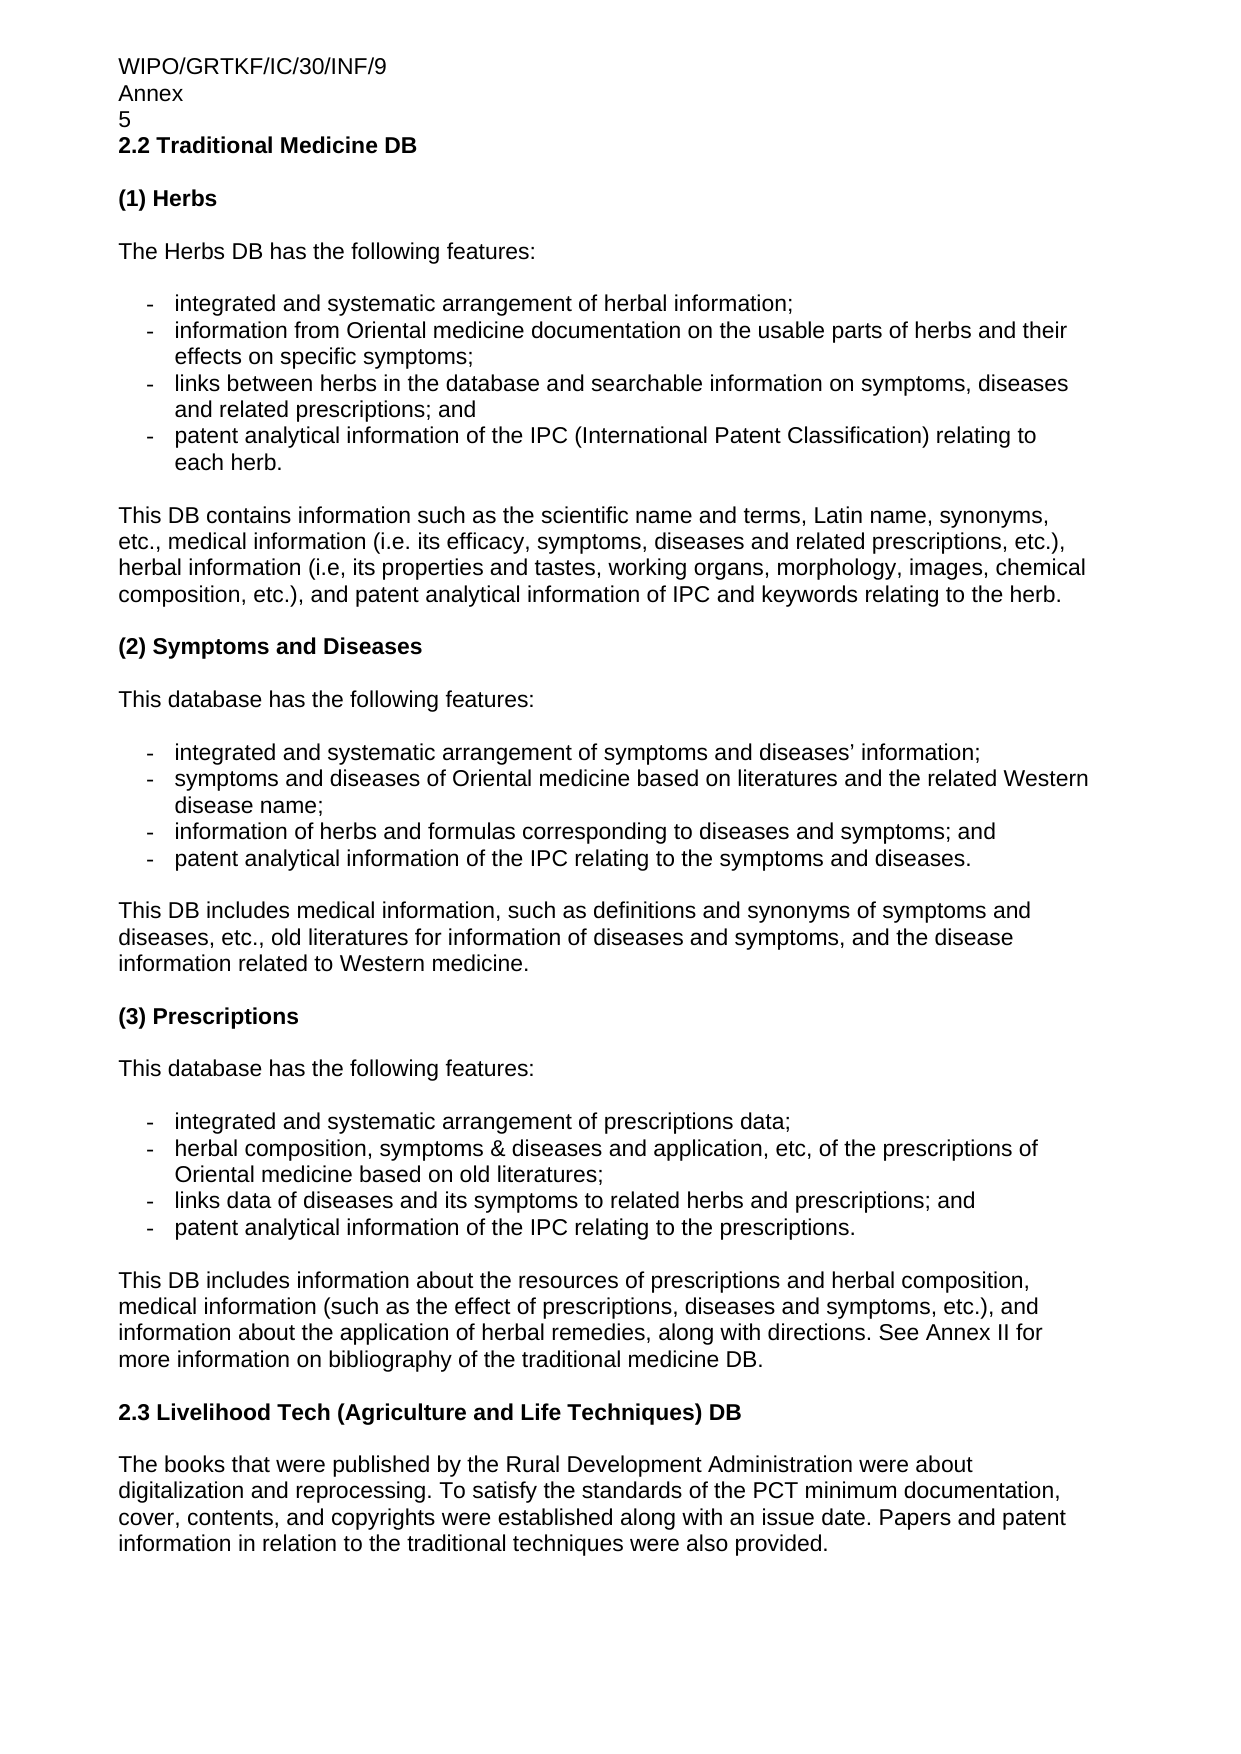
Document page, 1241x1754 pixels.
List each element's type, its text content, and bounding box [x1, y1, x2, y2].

list integrated and systematic arrangement of herbal information; [146, 290, 1092, 317]
text This DB contains information such as the scientific name and terms, Latin name, synonyms, etc., medical information (i.e. its efficacy, symptoms, diseases and related prescriptions, etc.), herbal information (i.e, its properties and tastes, working organs, morphology, images, chemical composition, etc.), and patent analytical information of IPC and keywords relating to the herb. [118, 502, 1092, 607]
list integrated and systematic arrangement of prescriptions data; [146, 1108, 1092, 1134]
list patent analytical information of the IPC (International Patent Classification) relating to each herb. [146, 422, 1092, 475]
text The books that were published by the Rural Development Administration were about digitalization and reprocessing. To satisfy the standards of the PCT minimum documentation, cover, contents, and copyrights were established along with an issue date. Papers and patent information in relation to the traditional techniques were also provided. [118, 1451, 1092, 1557]
text (3) Prescriptions [118, 1003, 1092, 1029]
text This database has the following features: [118, 1055, 1092, 1082]
list links data of diseases and its symptoms to related herbs and prescriptions; and [146, 1187, 1092, 1214]
text (2) Symptoms and Diseases [118, 633, 1092, 660]
list integrated and systematic arrangement of symptoms and diseases’ information; [146, 739, 1092, 765]
text This DB includes information about the resources of prescriptions and herbal composition, medical information (such as the effect of prescriptions, diseases and symptoms, etc.), and information about the application of herbal remedies, along with directions. See Annex II for more information on bibliography of the traditional medicine DB. [118, 1267, 1092, 1372]
text (1) Herbs [118, 185, 1092, 211]
list information of herbs and formulas corresponding to diseases and symptoms; and [146, 818, 1092, 844]
text 2.3 Livelihood Tech (Agriculture and Life Techniques) DB [118, 1398, 1092, 1425]
list symptoms and diseases of Oriental medicine based on literatures and the related Western disease name; [146, 765, 1092, 818]
list links between herbs in the database and searchable information on symptoms, diseases and related prescriptions; and [146, 369, 1092, 422]
list patent analytical information of the IPC relating to the symptoms and diseases. [146, 844, 1092, 871]
list patent analytical information of the IPC relating to the prescriptions. [146, 1214, 1092, 1240]
text 2.2 Traditional Medicine DB [118, 132, 1092, 158]
list information from Oriental medicine documentation on the usable parts of herbs and their effects on specific symptoms; [146, 317, 1092, 369]
text This DB includes medical information, such as definitions and synonyms of symptoms and diseases, etc., old literatures for information of diseases and symptoms, and the disease information related to Western medicine. [118, 897, 1092, 976]
text The Herbs DB has the following features: [118, 238, 1092, 264]
list herbal composition, symptoms & diseases and application, etc, of the prescriptions of Oriental medicine based on old literatures; [146, 1134, 1092, 1187]
text This database has the following features: [118, 686, 1092, 712]
